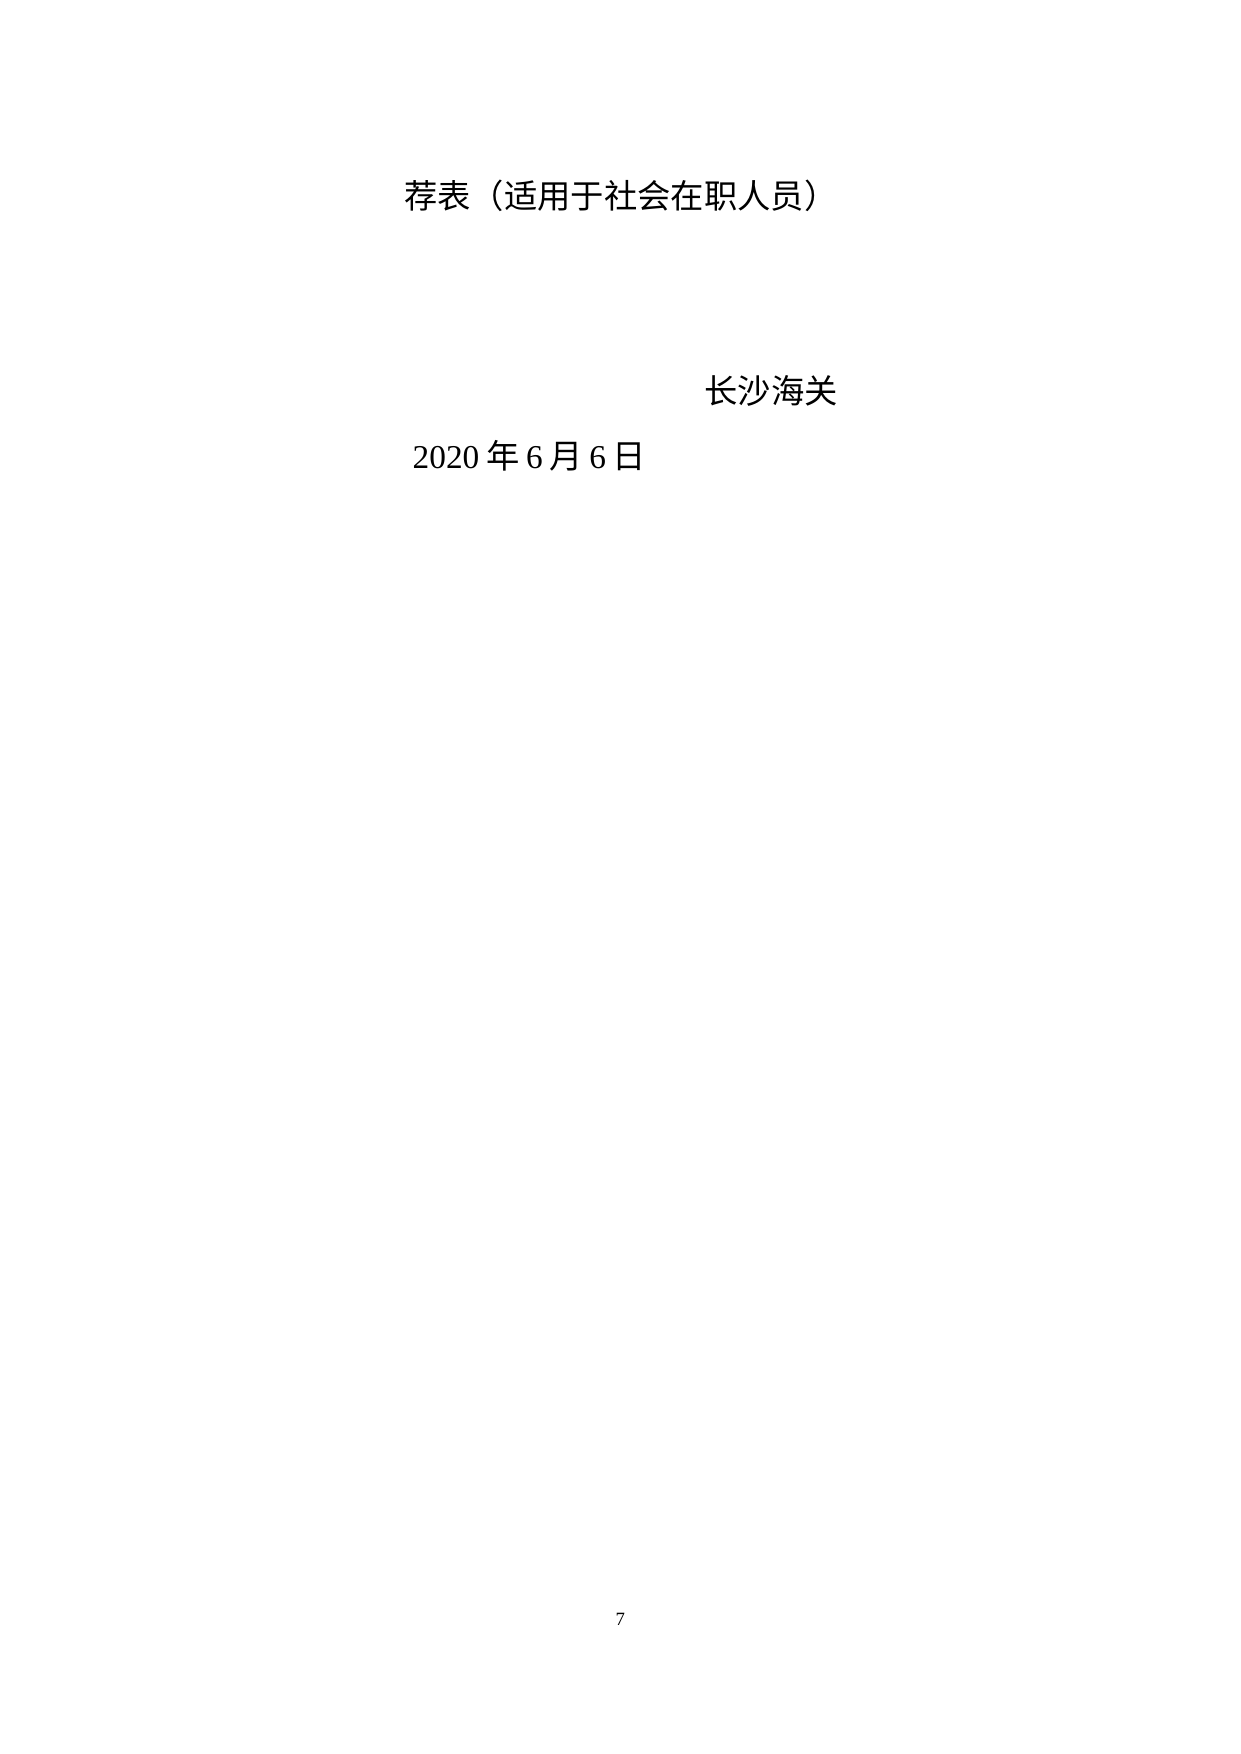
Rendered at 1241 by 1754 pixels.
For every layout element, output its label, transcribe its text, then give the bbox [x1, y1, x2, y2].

text 长沙海关 [187, 357, 1053, 422]
text 2020年6月6日 [187, 422, 1053, 487]
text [254, 162, 1053, 227]
